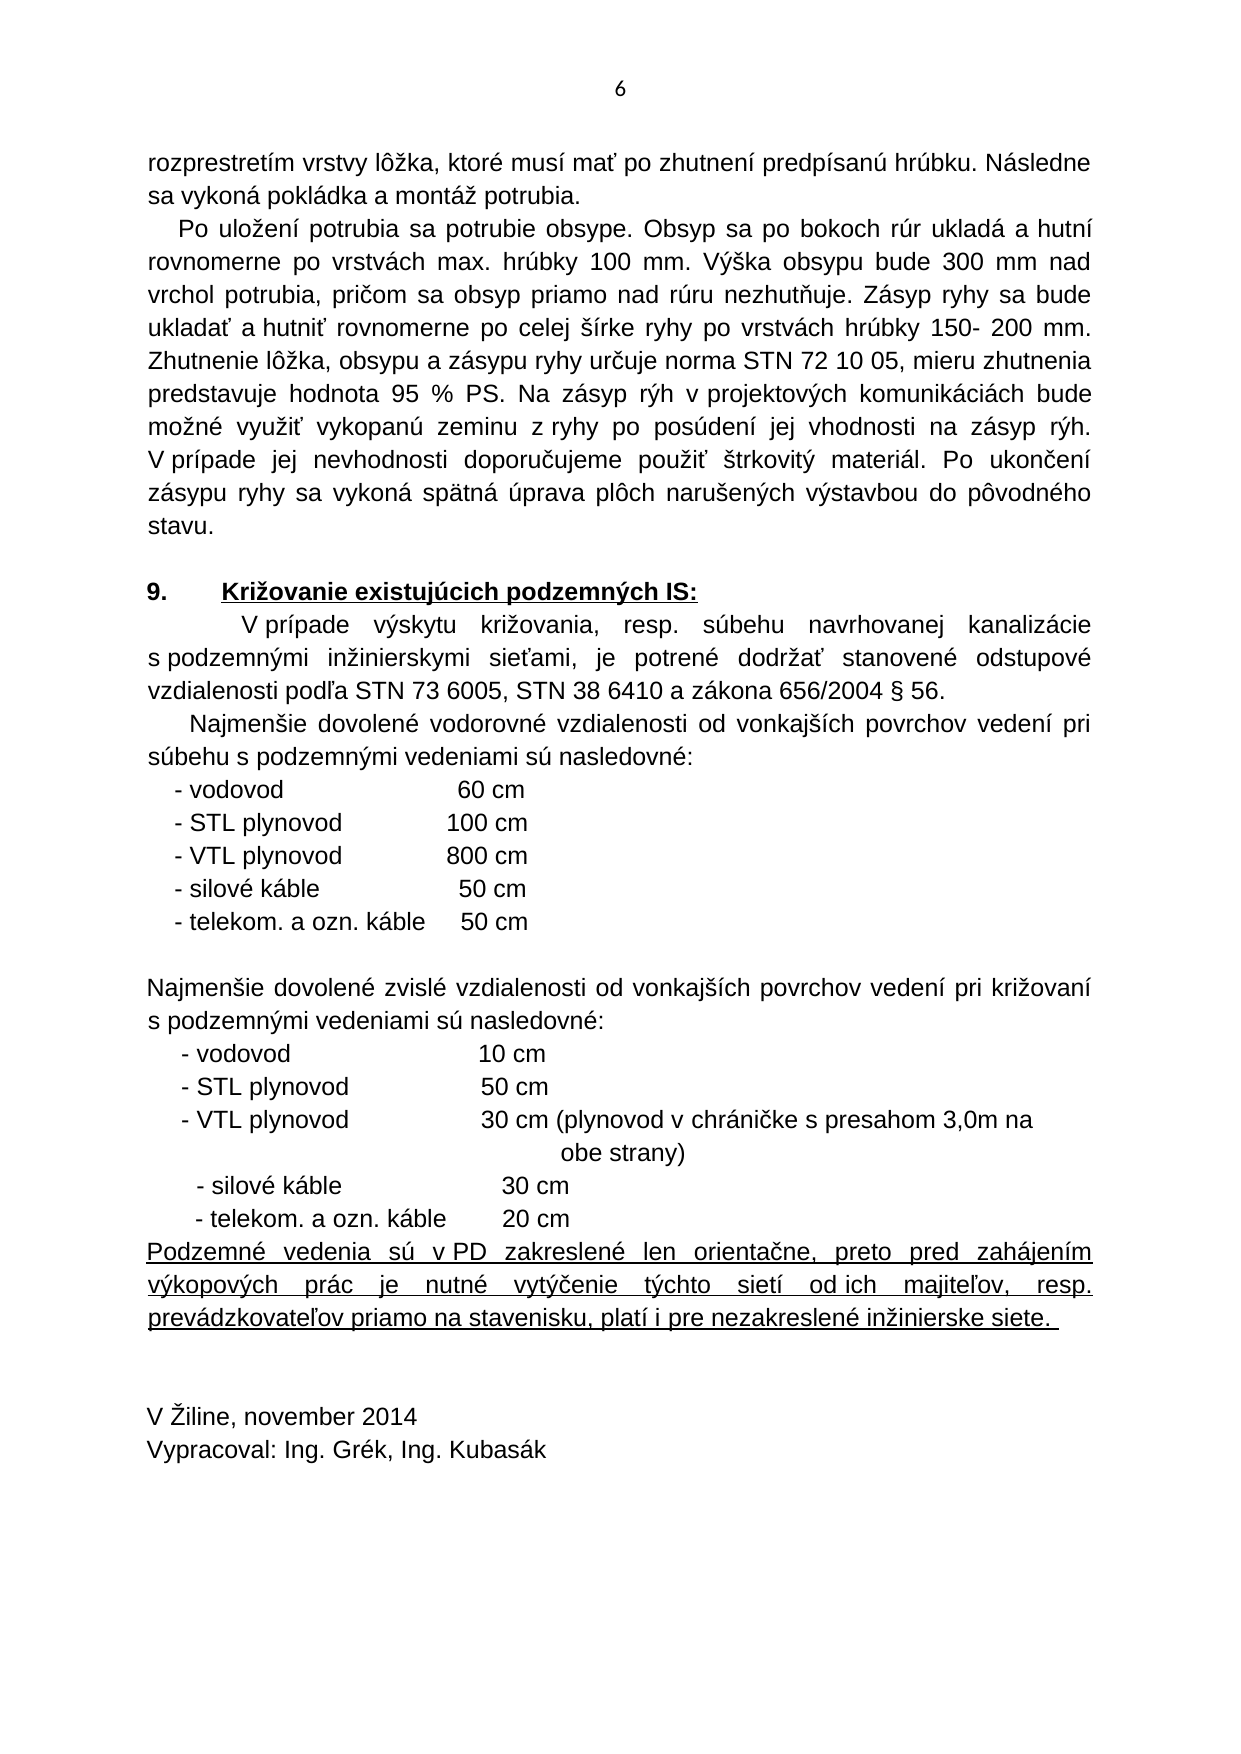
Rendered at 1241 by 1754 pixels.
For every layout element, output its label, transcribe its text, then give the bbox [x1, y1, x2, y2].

text - silové káble 30 cm [146, 1171, 1093, 1200]
text Najmenšie dovolené zvislé vzdialenosti od vonkajších povrchov vedení pri križovaní s podzemnými vedeniami sú nasledovné: [146, 973, 1093, 1035]
text - silové káble 50 cm [146, 874, 1093, 903]
text Podzemné vedenia sú v PD zakreslené len orientačne, preto pred zahájením výkopových prác je nutné vytýčenie týchto sietí od ich majiteľov, resp. prevádzkovateľov priamo na stavenisku, platí i pre nezakreslené inžinierske siete. [146, 1264, 1093, 1332]
text - VTL plynovod 800 cm [146, 841, 1093, 870]
text Vypracoval: Ing. Grék, Ing. Kubasák [146, 1435, 1093, 1464]
text - VTL plynovod 30 cm (plynovod v chráničke s presahom 3,0m na obe strany) [146, 1105, 1093, 1167]
list Križovanie existujúcich podzemných IS: [146, 577, 1093, 606]
text Podzemné vedenia sú v PD zakreslené len orientačne, preto pred zahájením výkopových prác je nutné vytýčenie týchto sietí od ich majiteľov, resp. prevádzkovateľov priamo na stavenisku, platí i pre nezakreslené inžinierske siete. [146, 1237, 1093, 1262]
text - vodovod 10 cm [146, 1039, 1093, 1068]
text Najmenšie dovolené vodorovné vzdialenosti od vonkajších povrchov vedení pri súbehu s podzemnými vedeniami sú nasledovné: [146, 709, 1093, 771]
text - STL plynovod 50 cm [146, 1072, 1093, 1101]
list Po uložení potrubia sa potrubie obsype. Obsyp sa po bokoch rúr ukladá a hutní rovnomerne po vrstvách max. hrúbky 100 mm. Výška obsypu bude 300 mm nad vrchol potrubia, pričom sa obsyp priamo nad rúru nezhutňuje. Zásyp ryhy sa bude ukladať a hutniť rovnomerne po celej šírke ryhy po vrstvách hrúbky 150- 200 mm. Zhutnenie lôžka, obsypu a zásypu ryhy určuje norma STN 72 10 05, mieru zhutnenia predstavuje hodnota 95 % PS. Na zásyp rýh v projektových komunikáciách bude možné využiť vykopanú zeminu z ryhy po posúdení jej vhodnosti na zásyp rýh. V prípade jej nevhodnosti doporučujeme použiť štrkovitý materiál. Po ukončení zásypu ryhy sa vykoná spätná úprava plôch narušených výstavbou do pôvodného stavu. [148, 214, 1093, 539]
text - telekom. a ozn. káble 20 cm [146, 1204, 1093, 1233]
text - telekom. a ozn. káble 50 cm [146, 907, 1093, 936]
text V Žiline, november 2014 [146, 1402, 1093, 1431]
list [148, 148, 1093, 209]
text V prípade výskytu križovania, resp. súbehu navrhovanej kanalizácie s podzemnými inžinierskymi sieťami, je potrené dodržať stanovené odstupové vzdialenosti podľa STN 73 6005, STN 38 6410 a zákona 656/2004 § 56. [146, 610, 1093, 705]
text - vodovod 60 cm [146, 775, 1093, 804]
text - STL plynovod 100 cm [146, 808, 1093, 837]
